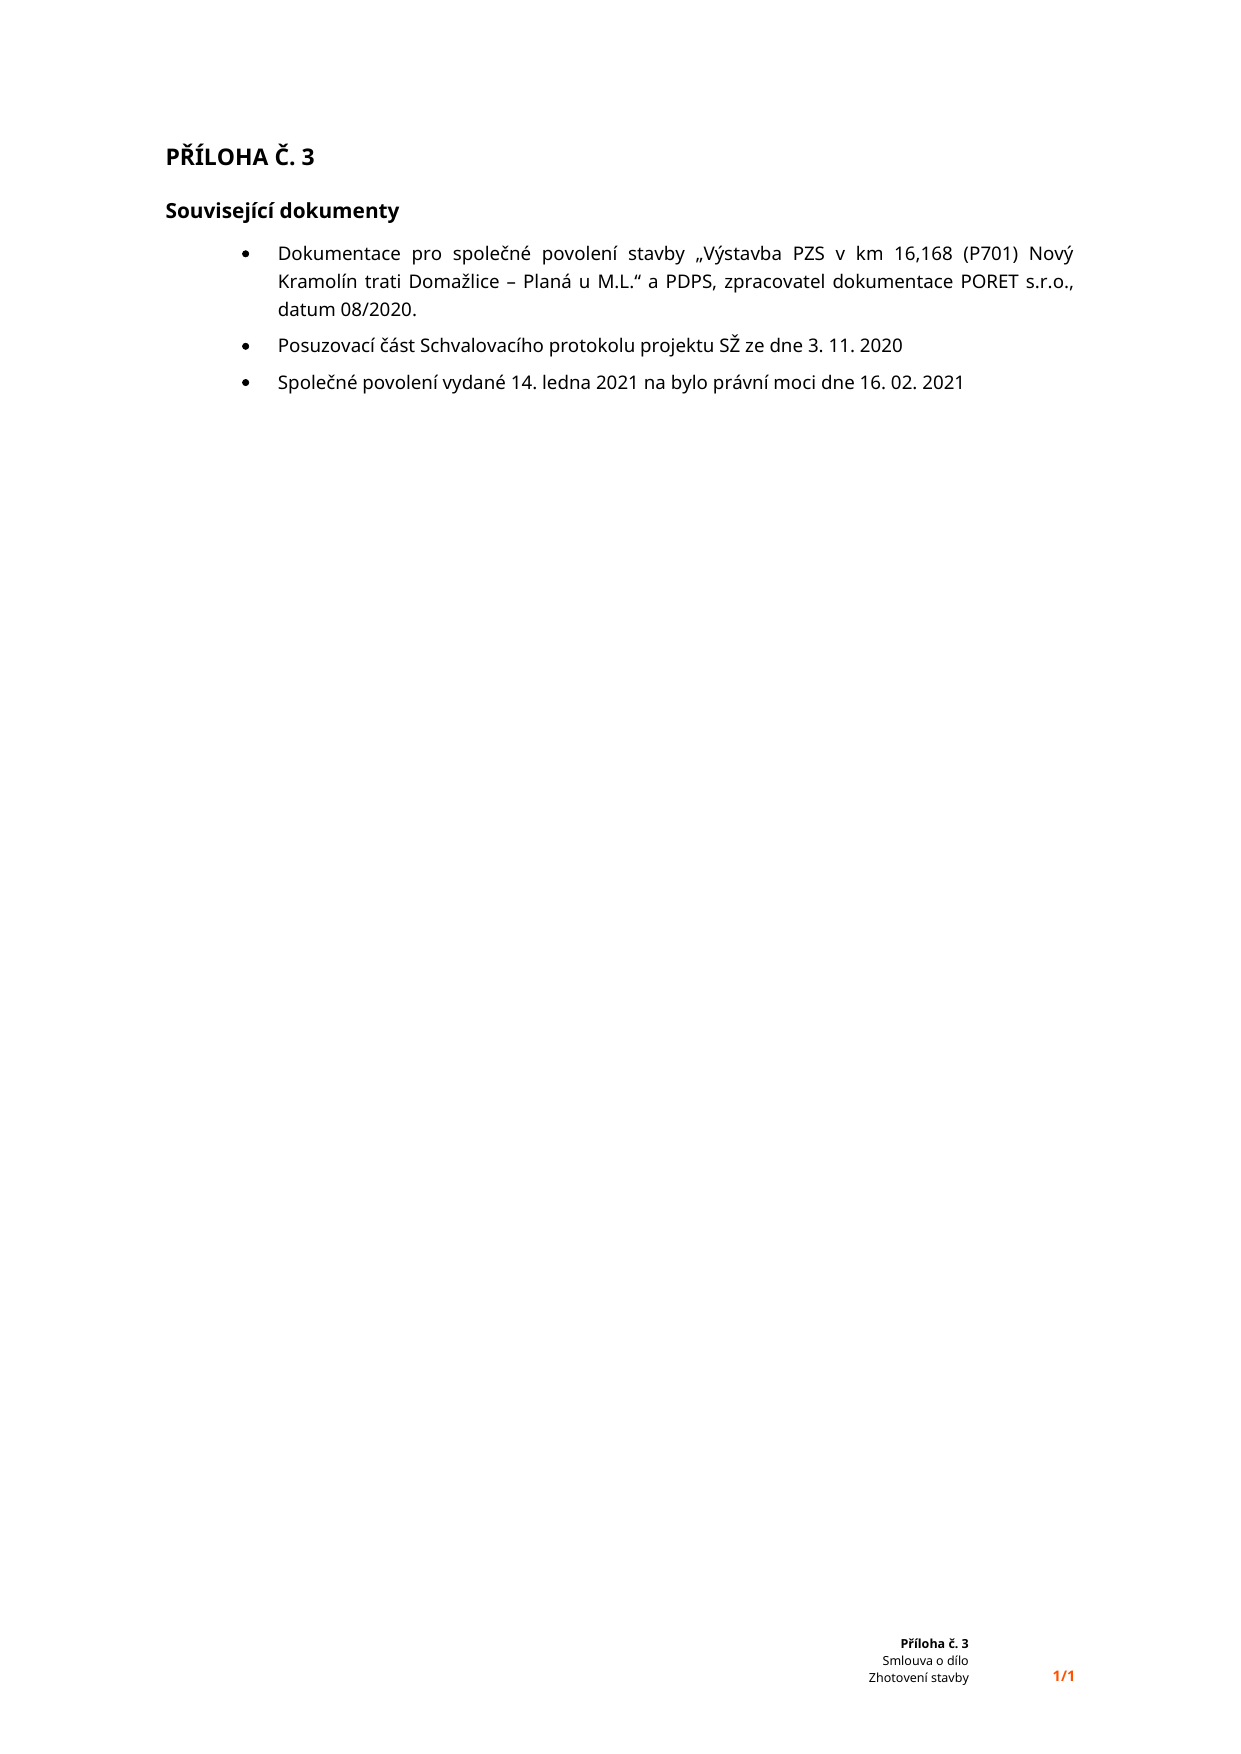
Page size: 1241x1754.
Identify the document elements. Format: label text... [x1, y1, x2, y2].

text Společné povolení vydané 14. ledna 2021 na bylo právní moci dne 16. 02. 2021 [242, 369, 1075, 394]
text Dokumentace pro společné povolení stavby „Výstavba PZS v km 16,168 (P701) Nový Kramolín trati Domažlice – Planá u M.L.“ a PDPS, zpracovatel dokumentace PORET s.r.o., datum 08/2020. [242, 240, 1075, 322]
text Související dokumenty [165, 197, 1075, 225]
text Příloha č. 3 [165, 141, 1075, 173]
text Posuzovací část Schvalovacího protokolu projektu SŽ ze dne 3. 11. 2020 [242, 333, 1075, 358]
